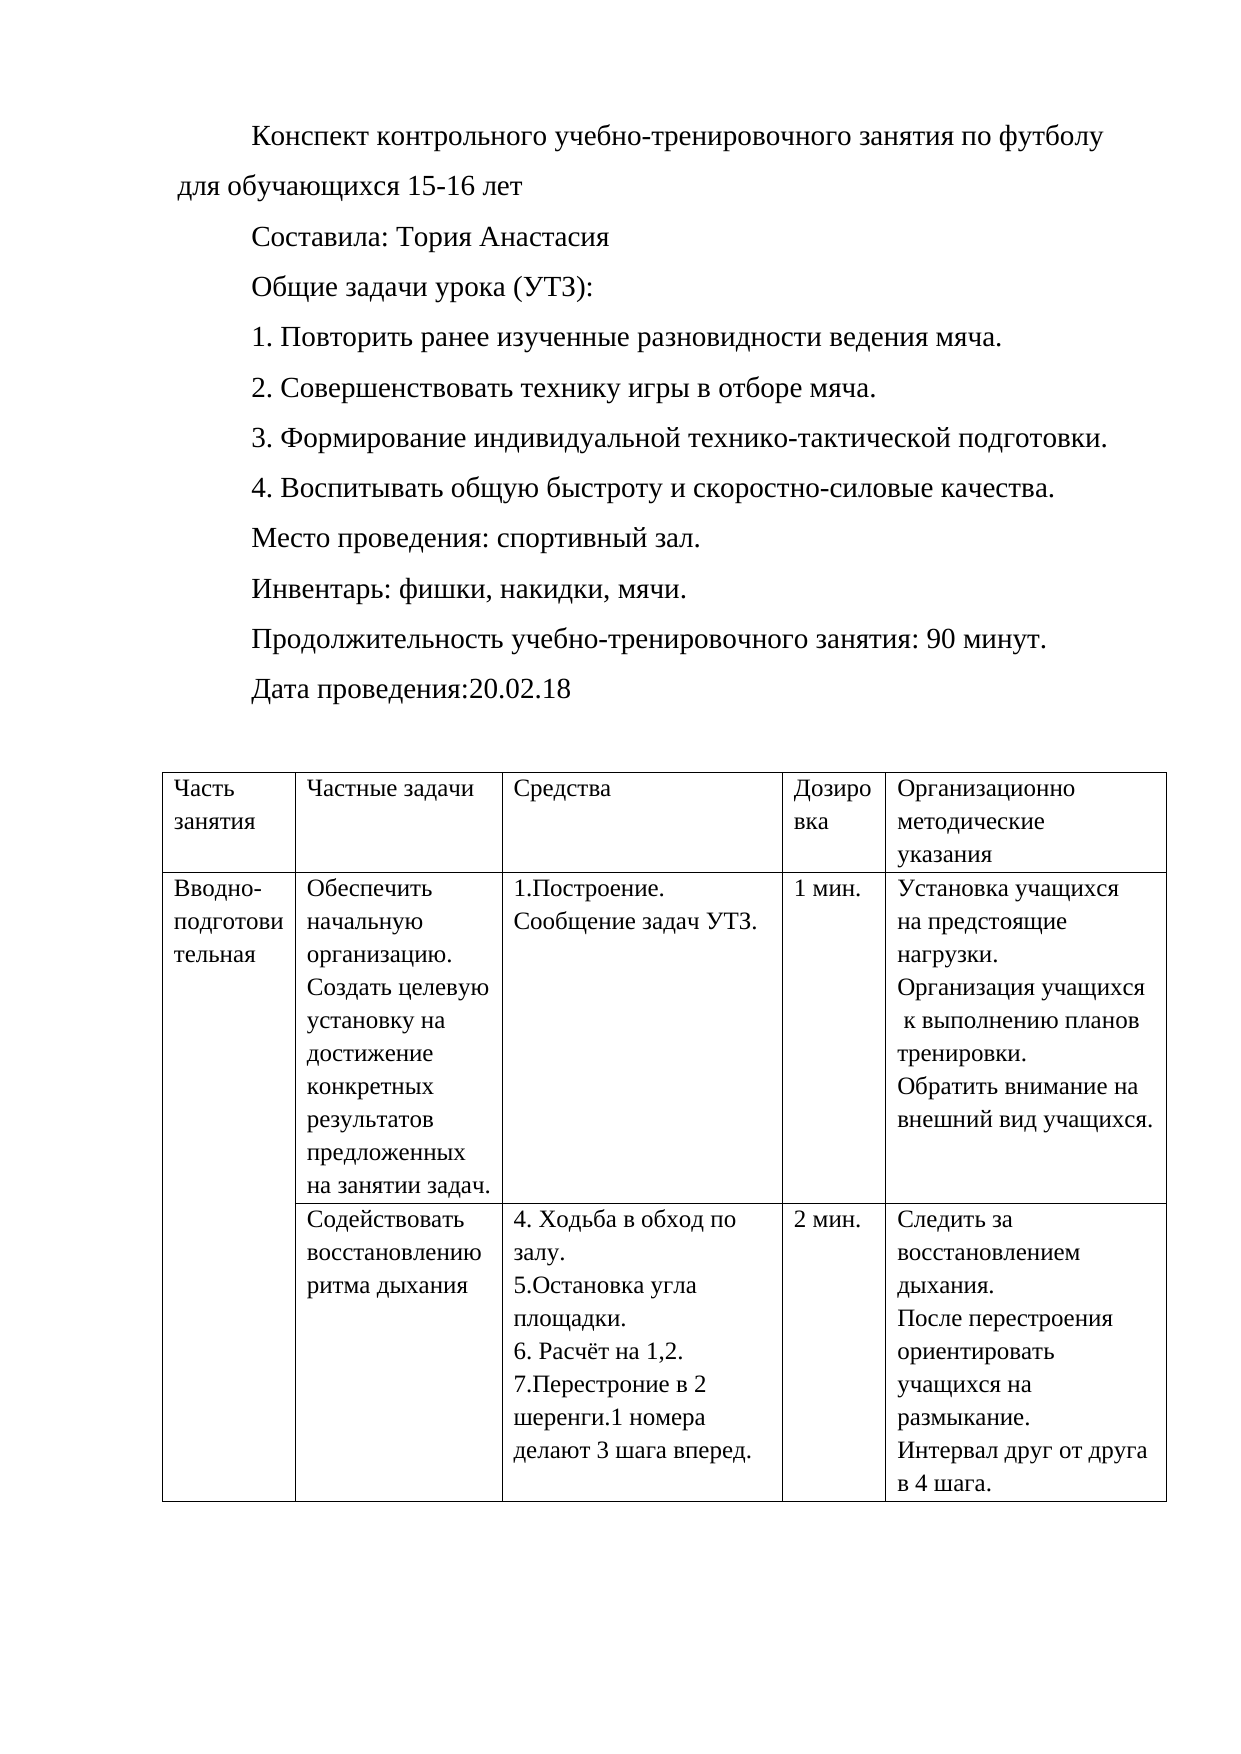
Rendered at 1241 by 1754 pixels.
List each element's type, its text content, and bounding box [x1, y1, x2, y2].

text Дата проведения:20.02.18 [177, 672, 1152, 705]
table_header Частные задачи [296, 773, 502, 872]
text 4. Воспитывать общую быстроту и скоростно-силовые качества. [177, 470, 1152, 504]
text 3. Формирование индивидуальной технико-тактической подготовки. [177, 420, 1152, 453]
text Место проведения: спортивный зал. [177, 521, 1152, 554]
table_cell Установка учащихся на предстоящие нагрузки. Организация учащихся к выполнению планов тренировки. Обратить внимание на внешний вид учащихся. [886, 873, 1166, 1203]
text 1. Повторить ранее изученные разновидности ведения мяча. [177, 319, 1152, 353]
text Продолжительность учебно-тренировочного занятия: 90 минут. [177, 621, 1152, 655]
table_cell Обеспечить начальную организацию. Создать целевую установку на достижение конкретных результатов предложенных на занятии задач. [296, 873, 502, 1203]
table_header Организационно методические указания [886, 773, 1166, 872]
text Инвентарь: фишки, накидки, мячи. [177, 571, 1152, 604]
table_cell Вводно-подготовительная [163, 873, 295, 1501]
table_header Средства [503, 773, 782, 872]
text 2. Совершенствовать технику игры в отборе мяча. [177, 370, 1152, 403]
table_cell 1.Построение. Сообщение задач УТЗ. [503, 873, 782, 1203]
table_cell 4. Ходьба в обход по залу. 5.Остановка угла площадки. 6. Расчёт на 1,2. 7.Перестроние в 2 шеренги.1 номера делают 3 шага вперед. [503, 1204, 782, 1501]
table_cell Следить за восстановлением дыхания. После перестроения ориентировать учащихся на размыкание. Интервал друг от друга в 4 шага. [886, 1204, 1166, 1501]
text Общие задачи урока (УТЗ): [177, 269, 1152, 303]
table_cell 2 мин. [783, 1204, 885, 1501]
table_cell Содействовать восстановлению ритма дыхания [296, 1204, 502, 1501]
text Конспект контрольного учебно-тренировочного занятия по футболу [177, 118, 1152, 152]
text для обучающихся 15-16 лет [177, 168, 1152, 202]
table_cell 1 мин. [783, 873, 885, 1203]
text Составила: Тория Анастасия [177, 219, 1152, 252]
table_header Часть занятия [163, 773, 295, 872]
table_header Дозировка [783, 773, 885, 872]
